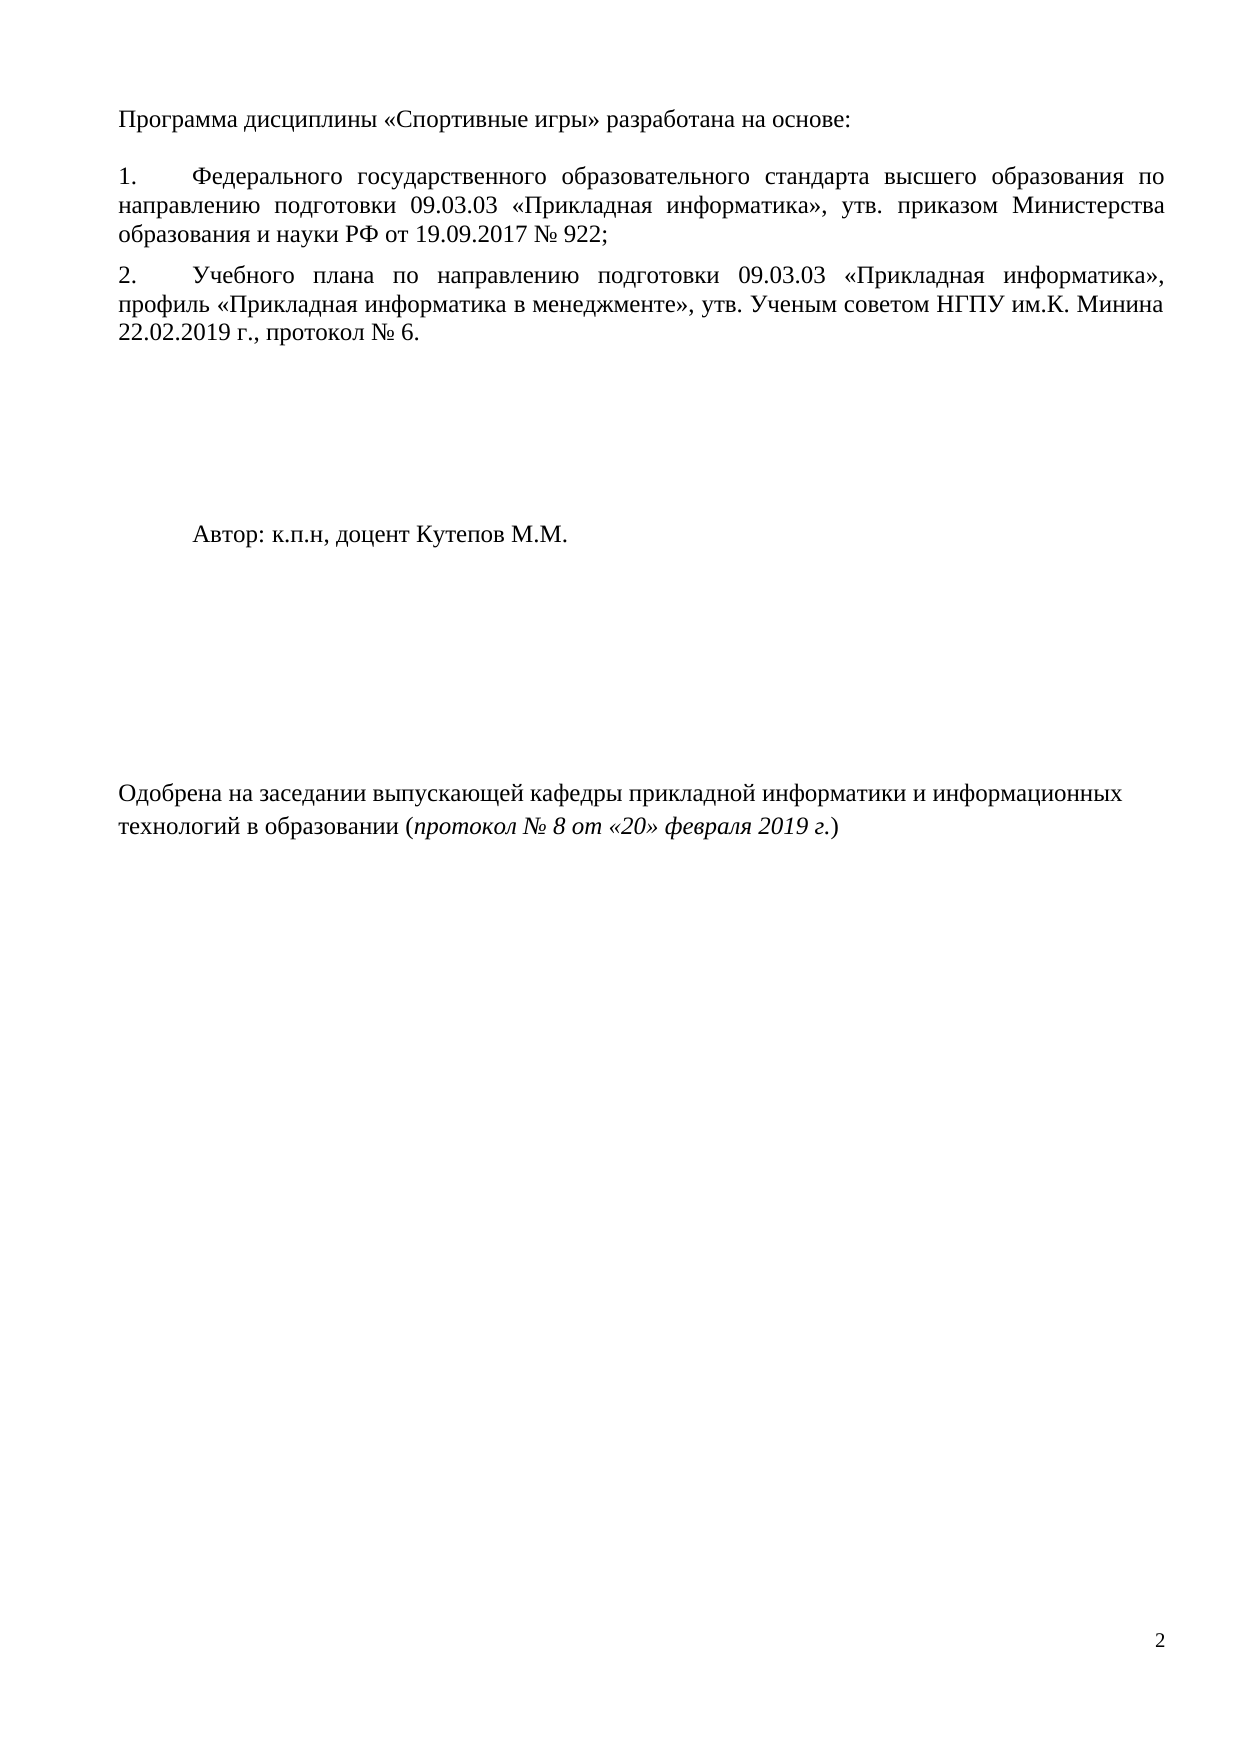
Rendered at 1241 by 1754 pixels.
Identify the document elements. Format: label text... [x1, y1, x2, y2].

text Автор: к.п.н, доцент Кутепов М.М. [118, 519, 1165, 548]
text Одобрена на заседании выпускающей кафедры прикладной информатики и информационных технологий в образовании (протокол № 8 от «20» февраля 2019 г.) [118, 778, 1165, 840]
list Федерального государственного образовательного стандарта высшего образования по направлению подготовки 09.03.03 «Прикладная информатика», утв. приказом Министерства образования и науки РФ от 19.09.2017 № 922; [118, 161, 1165, 247]
list Учебного плана по направлению подготовки 09.03.03 «Прикладная информатика», профиль «Прикладная информатика в менеджменте», утв. Ученым советом НГПУ им.К. Минина 22.02.2019 г., протокол № 6. [118, 260, 1165, 346]
text Программа дисциплины «Спортивные игры» разработана на основе: [118, 104, 1165, 132]
